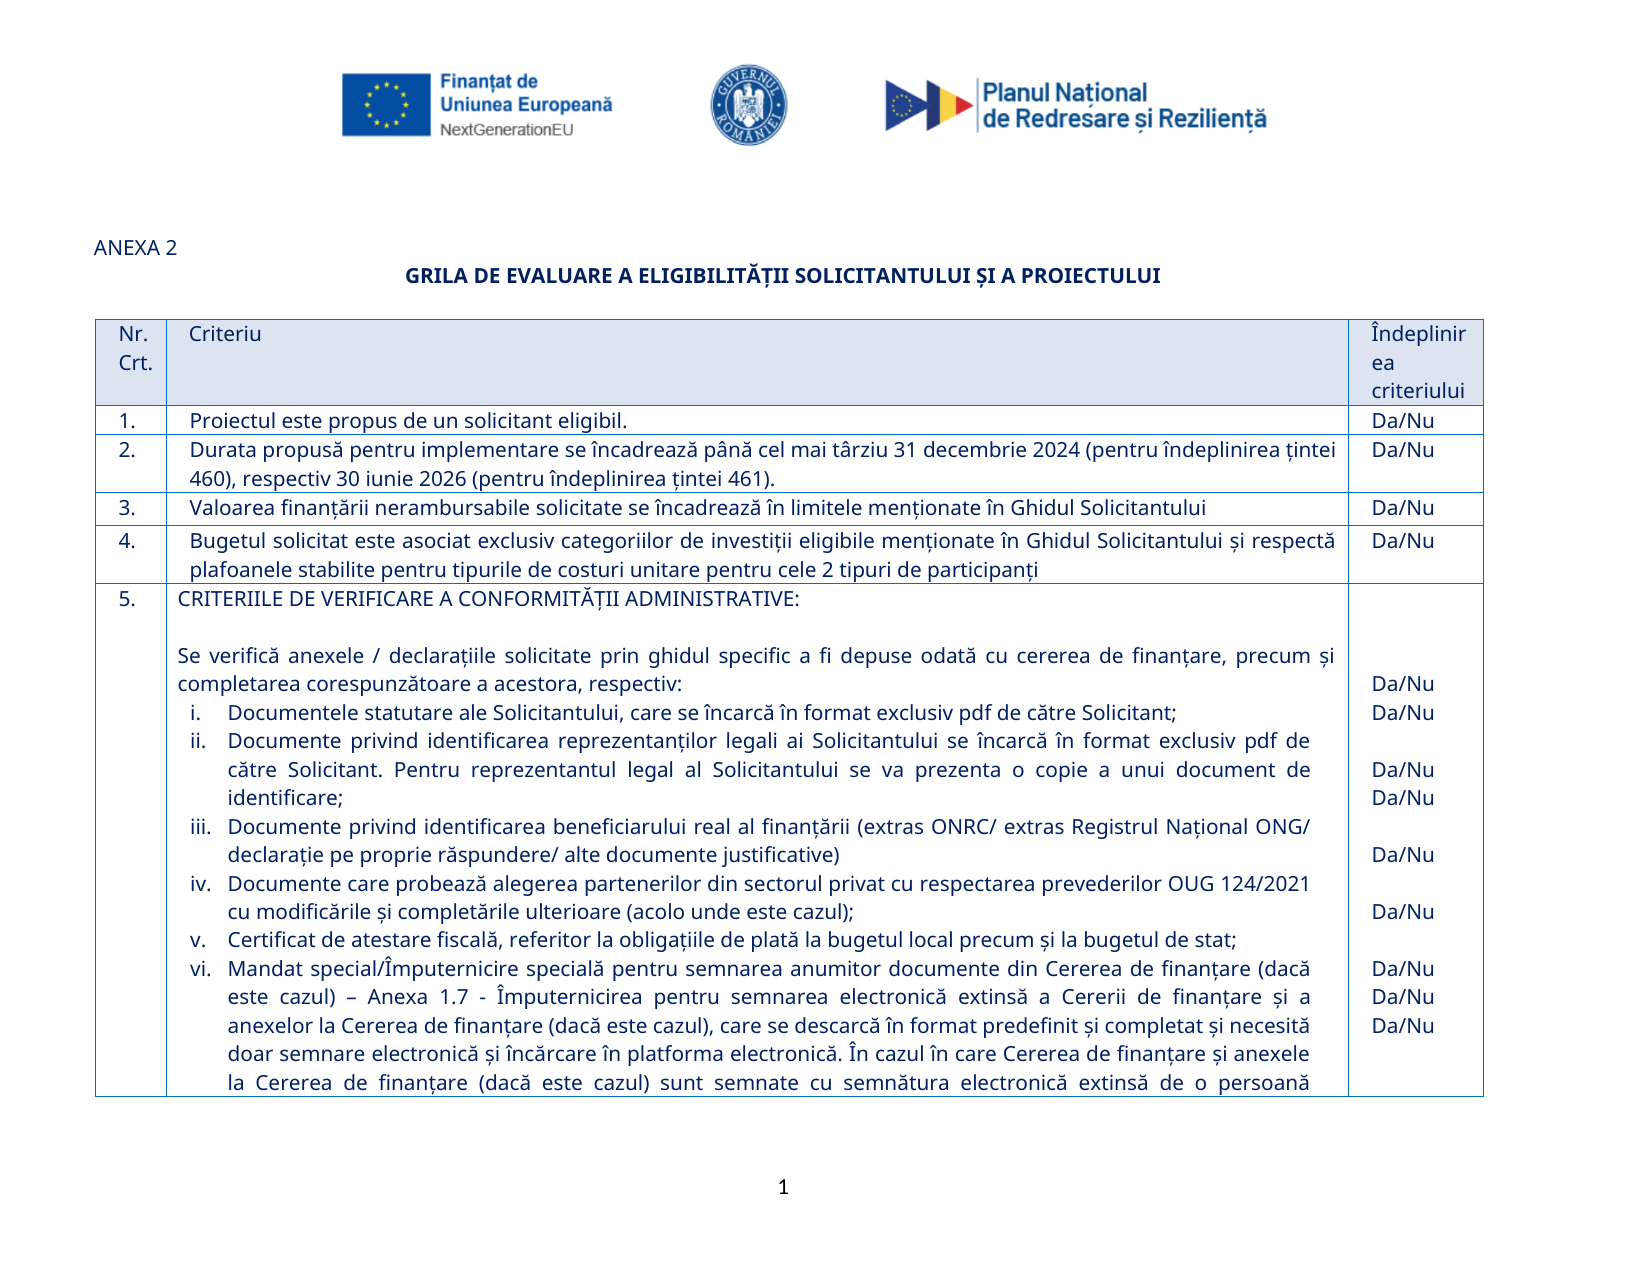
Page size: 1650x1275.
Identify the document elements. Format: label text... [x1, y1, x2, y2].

table_header Îndeplinirea criteriului [1349, 320, 1483, 405]
table_cell Da/Nu [1349, 435, 1483, 492]
table_cell Da/Nu [1349, 406, 1483, 434]
table_cell Da/Nu Da/Nu Da/Nu Da/Nu Da/Nu Da/Nu Da/Nu Da/Nu Da/Nu Da/Nu Da/Nu Da/Nu Da/Nu [1349, 584, 1483, 1096]
table_header Nr. Crt. [96, 320, 166, 405]
table_cell 4. [96, 526, 166, 583]
table_header Criteriu [167, 320, 1348, 405]
table_cell 3. [96, 493, 166, 525]
table_cell Da/Nu [1349, 493, 1483, 525]
table_cell Valoarea finanțării nerambursabile solicitate se încadrează în limitele menționate în Ghidul Solicitantului [167, 493, 1348, 525]
text ANEXA 2 [94, 233, 1472, 262]
table_cell 5. [96, 584, 166, 1096]
text GRILA DE EVALUARE A ELIGIBILITĂȚII SOLICITANTULUI ȘI A PROIECTULUI [94, 262, 1472, 290]
table_cell Proiectul este propus de un solicitant eligibil. [167, 406, 1348, 434]
table_cell Durata propusă pentru implementare se încadrează până cel mai târziu 31 decembrie 2024 (pentru îndeplinirea țintei 460), respectiv 30 iunie 2026 (pentru îndeplinirea țintei 461). [167, 435, 1348, 492]
table_cell 1. [96, 406, 166, 434]
table_cell 2. [96, 435, 166, 492]
table_cell Bugetul solicitat este asociat exclusiv categoriilor de investiții eligibile menționate în Ghidul Solicitantului și respectă plafoanele stabilite pentru tipurile de costuri unitare pentru cele 2 tipuri de participanți [167, 526, 1348, 583]
table_cell Da/Nu [1349, 526, 1483, 583]
picture [295, 46, 1271, 162]
